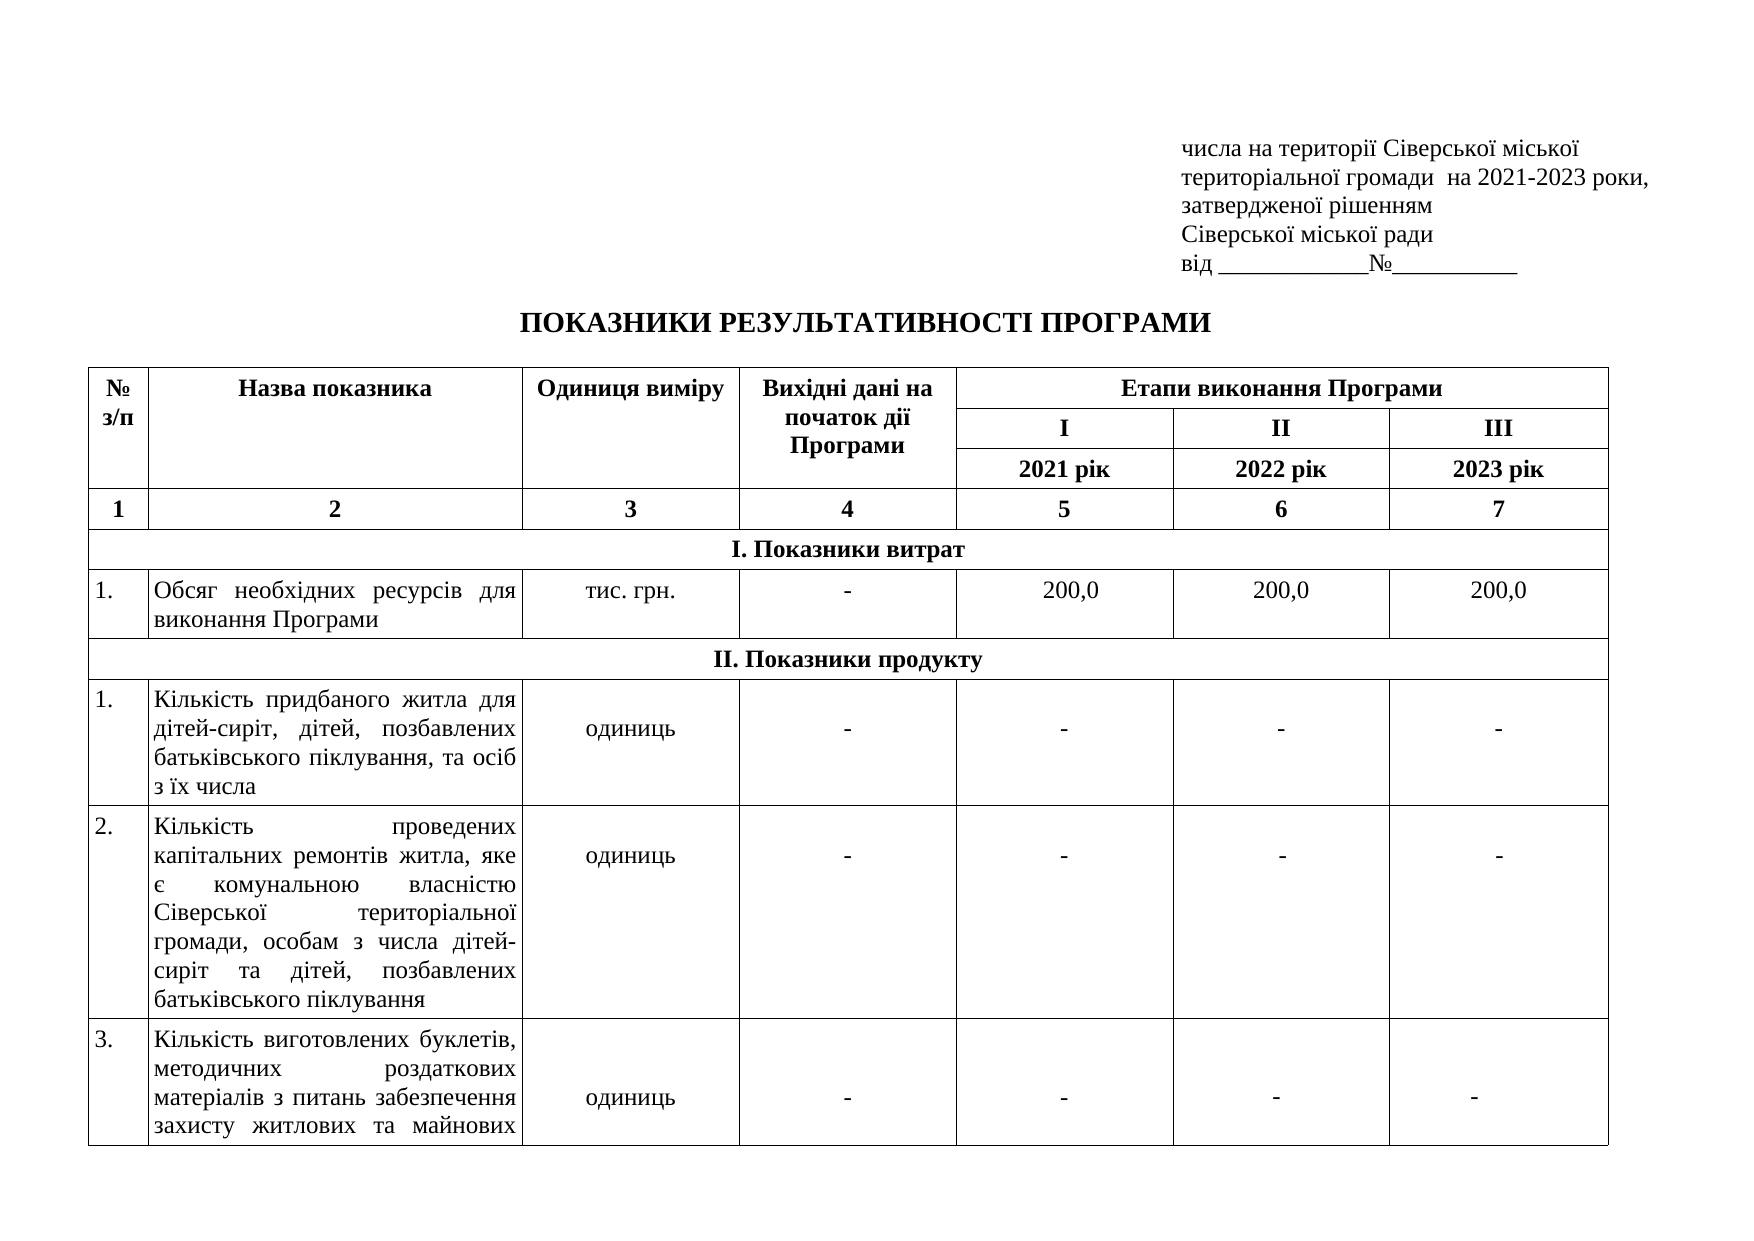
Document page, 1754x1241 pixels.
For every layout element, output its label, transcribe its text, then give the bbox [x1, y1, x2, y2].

table_cell 1. [89, 680, 148, 805]
table_cell 6 [1174, 489, 1389, 529]
table_cell - [740, 680, 956, 805]
table_cell - [1390, 806, 1608, 1018]
table_cell - [1174, 1019, 1389, 1145]
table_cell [149, 1019, 522, 1145]
table_cell 1 [89, 489, 148, 529]
table_cell 2 [149, 489, 522, 529]
table_cell одиниць [523, 1019, 739, 1145]
table_cell одиниць [523, 680, 739, 805]
table_cell Кількість проведених капітальних ремонтів житла, яке є комунальною власністю Сіверської територіальної громади, особам з числа дітей-сиріт та дітей, позбавлених батьківського піклування [149, 806, 522, 1018]
text числа на території Сіверської міської територіальної громади на 2021-2023 роки, [1181, 133, 1665, 190]
table_cell ІІ. Показники продукту [89, 639, 1608, 679]
text ПОКАЗНИКИ РЕЗУЛЬТАТИВНОСТІ ПРОГРАМИ [88, 305, 1665, 338]
table_cell І [957, 409, 1173, 448]
text затвердженої рішенням [1181, 190, 1665, 219]
table_cell Обсяг необхідних ресурсів для виконання Програми [149, 570, 522, 638]
table_cell - [957, 806, 1173, 1018]
table_cell 3. [89, 1019, 148, 1145]
table_cell - [1174, 806, 1389, 1018]
table_cell ІІ [1174, 409, 1389, 448]
table_cell - [1390, 1019, 1608, 1145]
table_cell 4 [740, 489, 956, 529]
table_cell - [957, 680, 1173, 805]
table_cell ІІІ [1390, 409, 1608, 448]
table_header Одиниця виміру [523, 368, 739, 488]
table_cell І. Показники витрат [89, 530, 1608, 569]
table_cell - [1390, 680, 1608, 805]
table_cell 1. [89, 570, 148, 638]
table_cell 2023 рік [1390, 449, 1608, 488]
text Сіверської міської ради [1181, 219, 1665, 248]
table_cell 2021 рік [957, 449, 1173, 488]
table_cell 2022 рік [1174, 449, 1389, 488]
table_cell одиниць [523, 806, 739, 1018]
table_cell 200,0 [957, 570, 1173, 638]
table_header Етапи виконання Програми [957, 368, 1608, 407]
table_header Назва показника [149, 368, 522, 488]
table_cell Кількість придбаного житла для дітей-сиріт, дітей, позбавлених батьківського піклування, та осіб з їх числа [149, 680, 522, 805]
table_cell 200,0 [1390, 570, 1608, 638]
table_cell - [740, 806, 956, 1018]
table_cell 5 [957, 489, 1173, 529]
table_header № з/п [89, 368, 148, 488]
table_cell тис. грн. [523, 570, 739, 638]
table_cell - [1174, 680, 1389, 805]
table_cell 3 [523, 489, 739, 529]
table_cell 200,0 [1174, 570, 1389, 638]
table_cell - [740, 570, 956, 638]
table_cell - [957, 1019, 1173, 1145]
table_cell 2. [89, 806, 148, 1018]
table_header Вихідні дані на початок дії Програми [740, 368, 956, 488]
table_cell - [740, 1019, 956, 1145]
table_cell 7 [1390, 489, 1608, 529]
text від ____________№__________ [1137, 248, 1665, 277]
